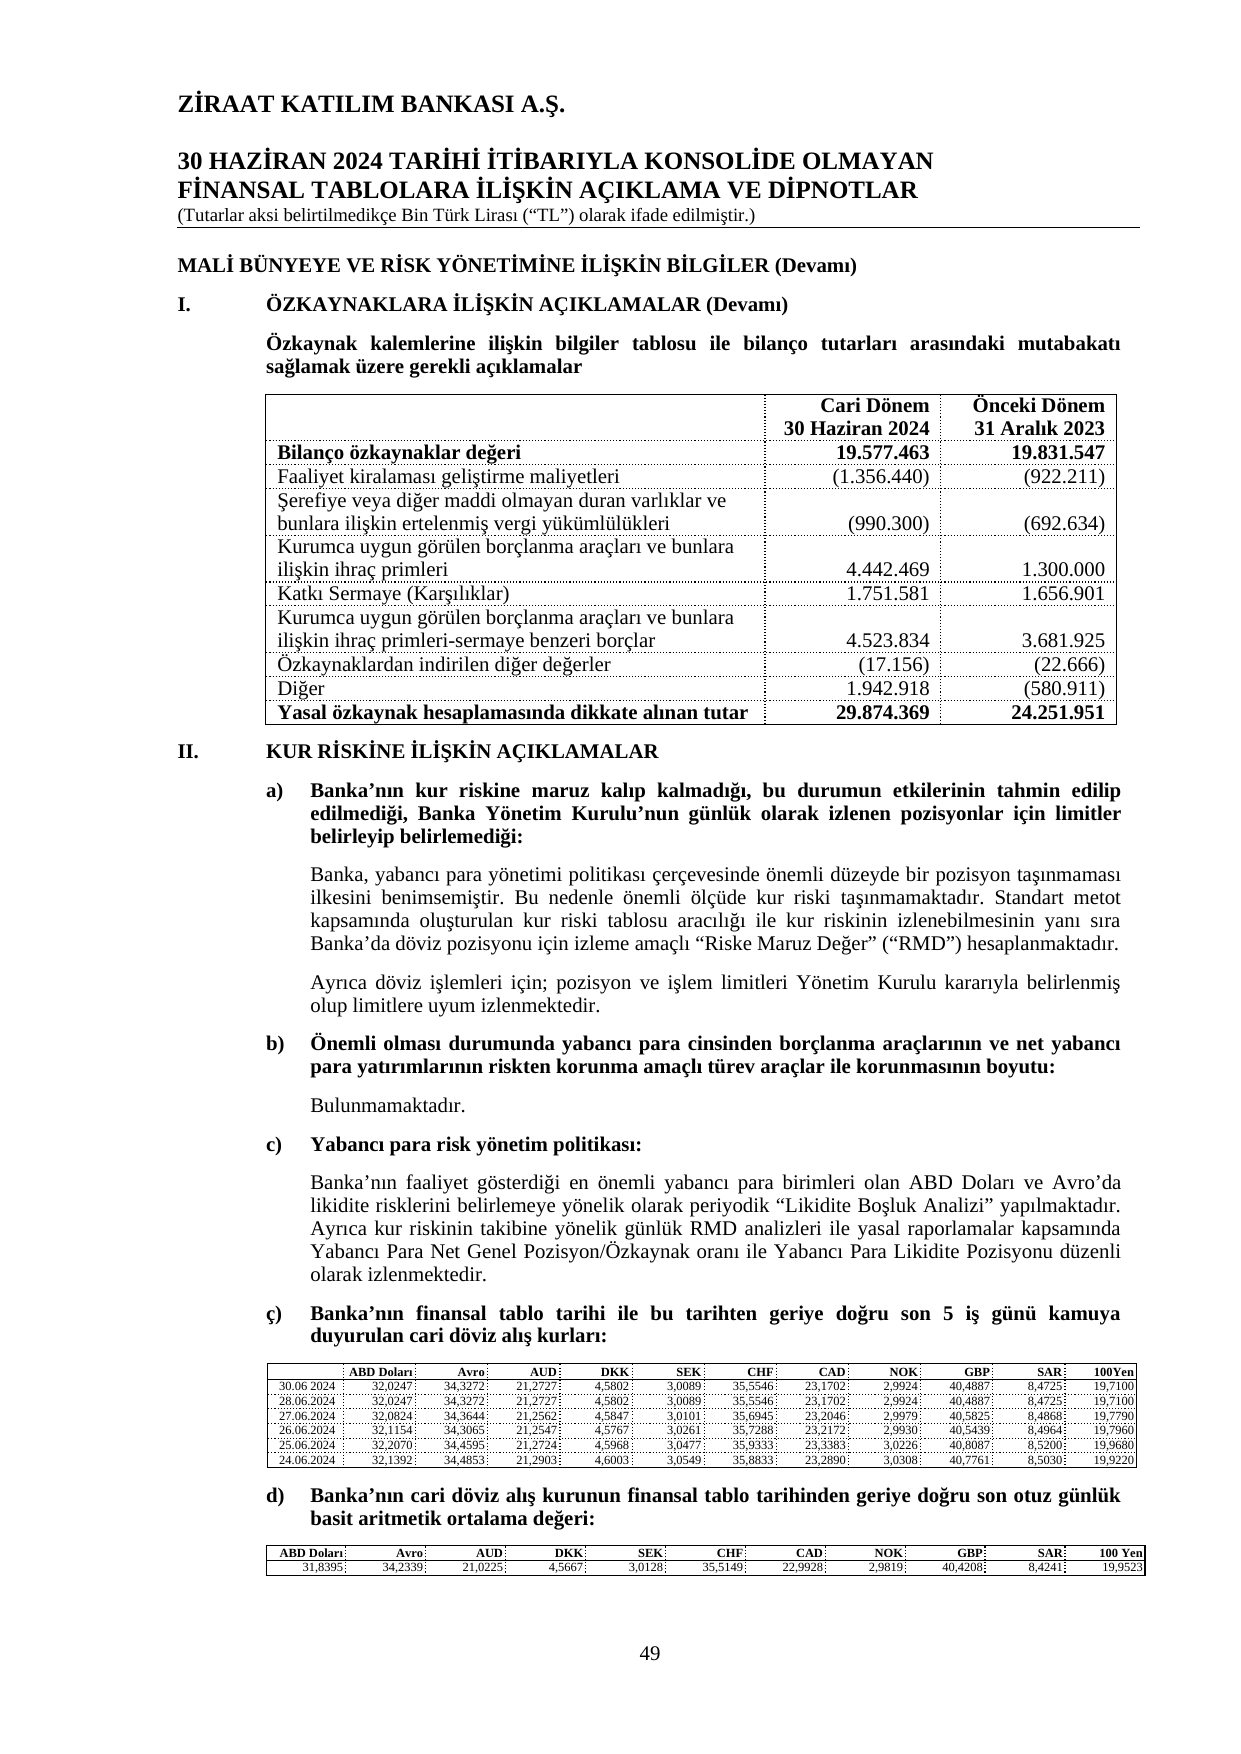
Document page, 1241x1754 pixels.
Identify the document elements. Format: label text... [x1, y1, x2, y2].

text Özkaynak kalemlerine ilişkin bilgiler tablosu ile bilanço tutarları arasındaki mutabakatı sağlamak üzere gerekli açıklamalar [266, 332, 1122, 378]
list Önemli olması durumunda yabancı para cinsinden borçlanma araçlarının ve net yabancı para yatırımlarının riskten korunma amaçlı türev araçlar ile korunmasının boyutu: [266, 1033, 1122, 1078]
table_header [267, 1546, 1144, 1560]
text Banka’nın faaliyet gösterdiği en önemli yabancı para birimleri olan ABD Doları ve Avro’da likidite risklerini belirlemeye yönelik olarak periyodik “Likidite Boşluk Analizi” yapılmaktadır. Ayrıca kur riskinin takibine yönelik günlük RMD analizleri ile yasal raporlamalar kapsamında Yabancı Para Net Genel Pozisyon/Özkaynak oranı ile Yabancı Para Likidite Pozisyonu düzenli olarak izlenmektedir. [310, 1171, 1122, 1286]
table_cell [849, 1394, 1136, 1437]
list Banka’nın kur riskine maruz kalıp kalmadığı, bu durumun etkilerinin tahmin edilip edilmediği, Banka Yönetim Kurulu’nun günlük olarak izlenen pozisyonlar için limitler belirleyip belirlemediği: [266, 779, 1122, 848]
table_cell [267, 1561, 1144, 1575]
text Ayrıca döviz işlemleri için; pozisyon ve işlem limitleri Yönetim Kurulu kararıyla belirlenmiş olup limitlere uyum izlenmektedir. [310, 971, 1122, 1017]
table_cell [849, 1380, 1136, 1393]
list Yabancı para risk yönetim politikası: [266, 1133, 1122, 1156]
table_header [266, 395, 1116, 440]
text Bulunmamaktadır. [310, 1094, 1122, 1117]
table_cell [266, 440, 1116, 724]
text Banka, yabancı para yönetimi politikası çerçevesinde önemli düzeyde bir pozisyon taşınmaması ilkesini benimsemiştir. Bu nedenle önemli ölçüde kur riski taşınmamaktadır. Standart metot kapsamında oluşturulan kur riski tablosu aracılığı ile kur riskinin izlenebilmesinin yanı sıra Banka’da döviz pozisyonu için izleme amaçlı “Riske Maruz Değer” (“RMD”) hesaplanmaktadır. [310, 864, 1122, 955]
text d) Banka’nın cari döviz alış kurunun finansal tablo tarihinden geriye doğru son otuz günlük basit aritmetik ortalama değeri: [266, 1484, 1122, 1529]
text II. KUR RİSKİNE İLİŞKİN AÇIKLAMALAR [177, 741, 1122, 763]
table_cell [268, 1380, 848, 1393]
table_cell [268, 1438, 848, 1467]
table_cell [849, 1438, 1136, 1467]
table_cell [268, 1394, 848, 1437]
text MALİ BÜNYEYE VE RİSK YÖNETİMİNE İLİŞKİN BİLGİLER (Devamı) [177, 255, 1122, 277]
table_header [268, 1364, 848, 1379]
text I. ÖZKAYNAKLARA İLİŞKİN AÇIKLAMALAR (Devamı) [177, 293, 1122, 316]
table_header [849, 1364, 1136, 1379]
text ç) Banka’nın finansal tablo tarihi ile bu tarihten geriye doğru son 5 iş günü kamuya duyurulan cari döviz alış kurları: [266, 1302, 1122, 1347]
